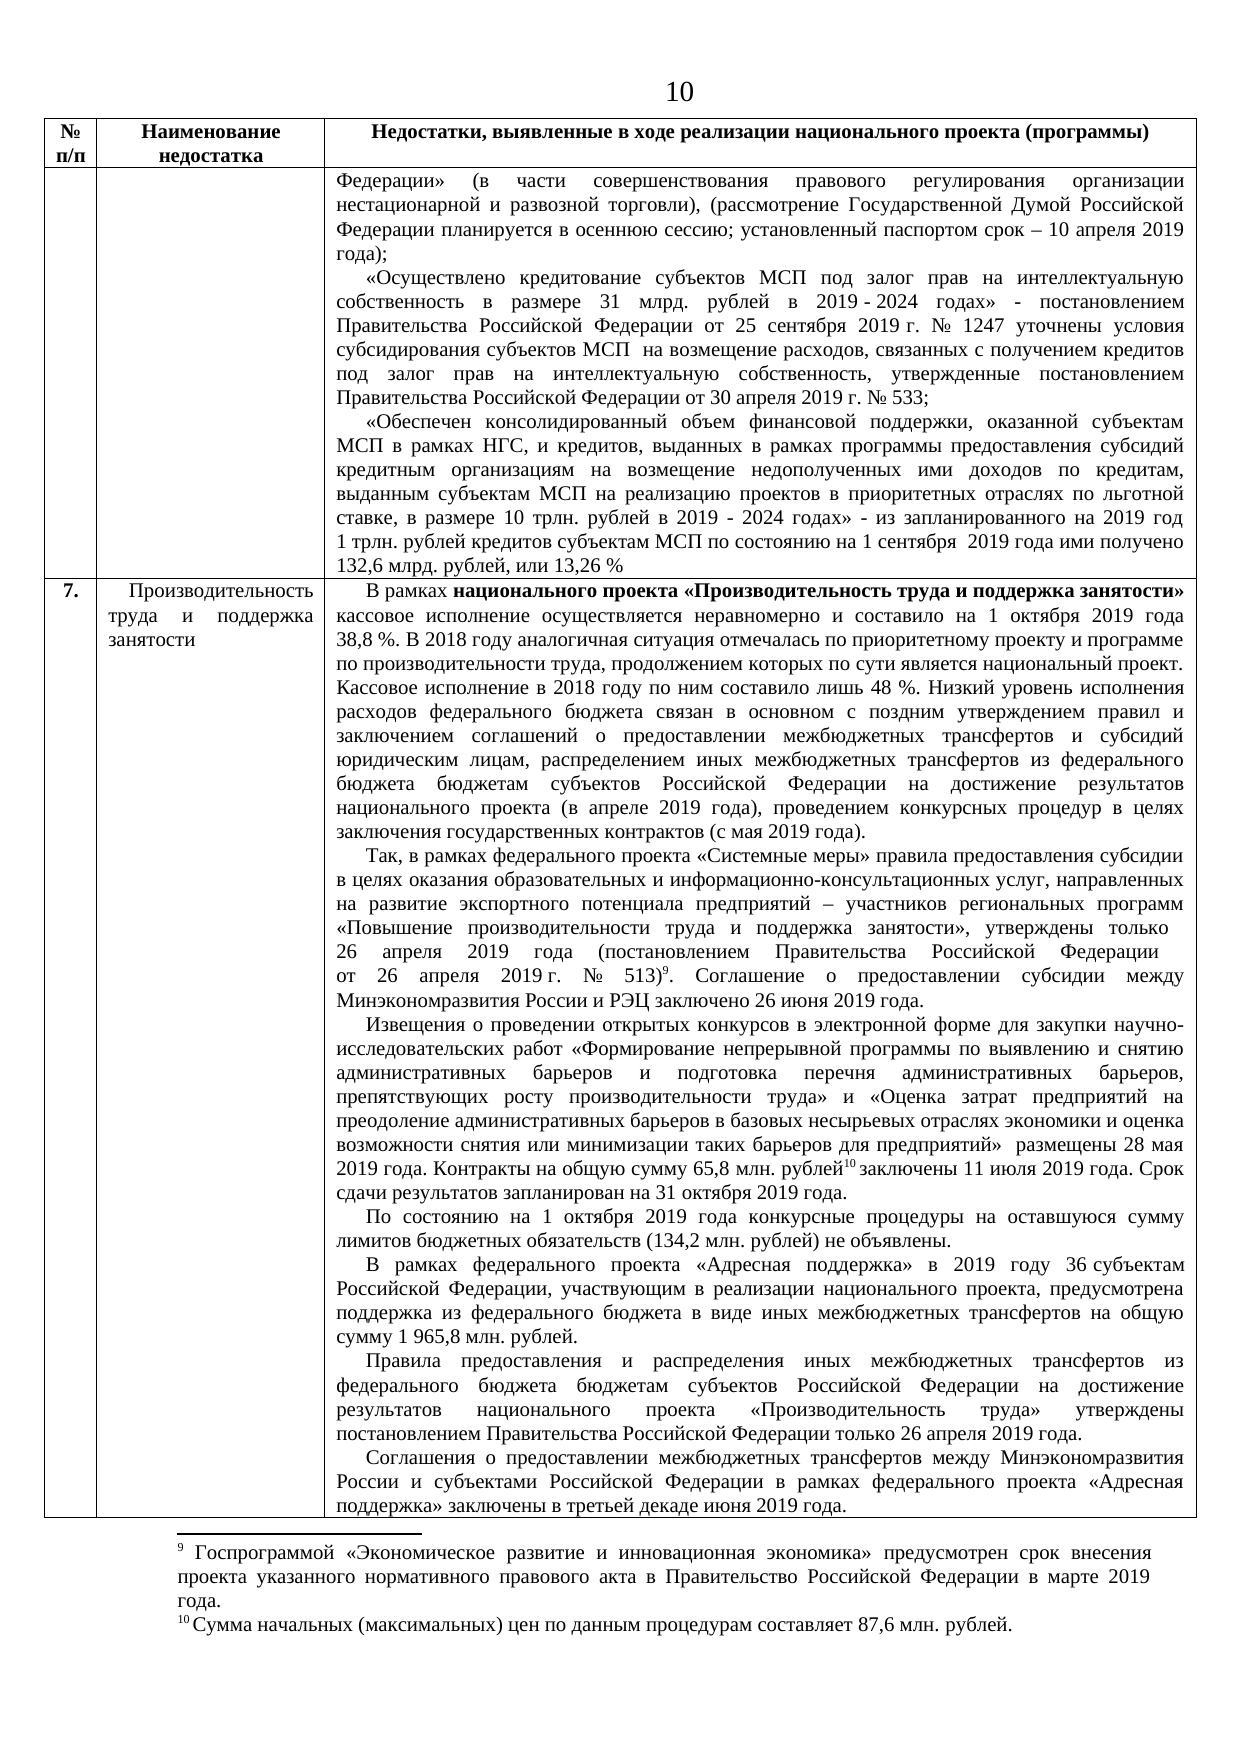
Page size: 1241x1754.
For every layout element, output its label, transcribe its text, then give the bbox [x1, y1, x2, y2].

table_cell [325, 168, 1196, 577]
table_cell 6. [45, 168, 96, 577]
table_header Наименование недостатка [97, 119, 324, 167]
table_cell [325, 579, 1196, 1517]
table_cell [97, 579, 324, 1517]
table_header Недостатки, выявленные в ходе реализации национального проекта (программы) [325, 119, 1196, 167]
table_header № п/п [45, 119, 96, 167]
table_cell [97, 168, 324, 577]
table_cell 7. [45, 579, 96, 1517]
